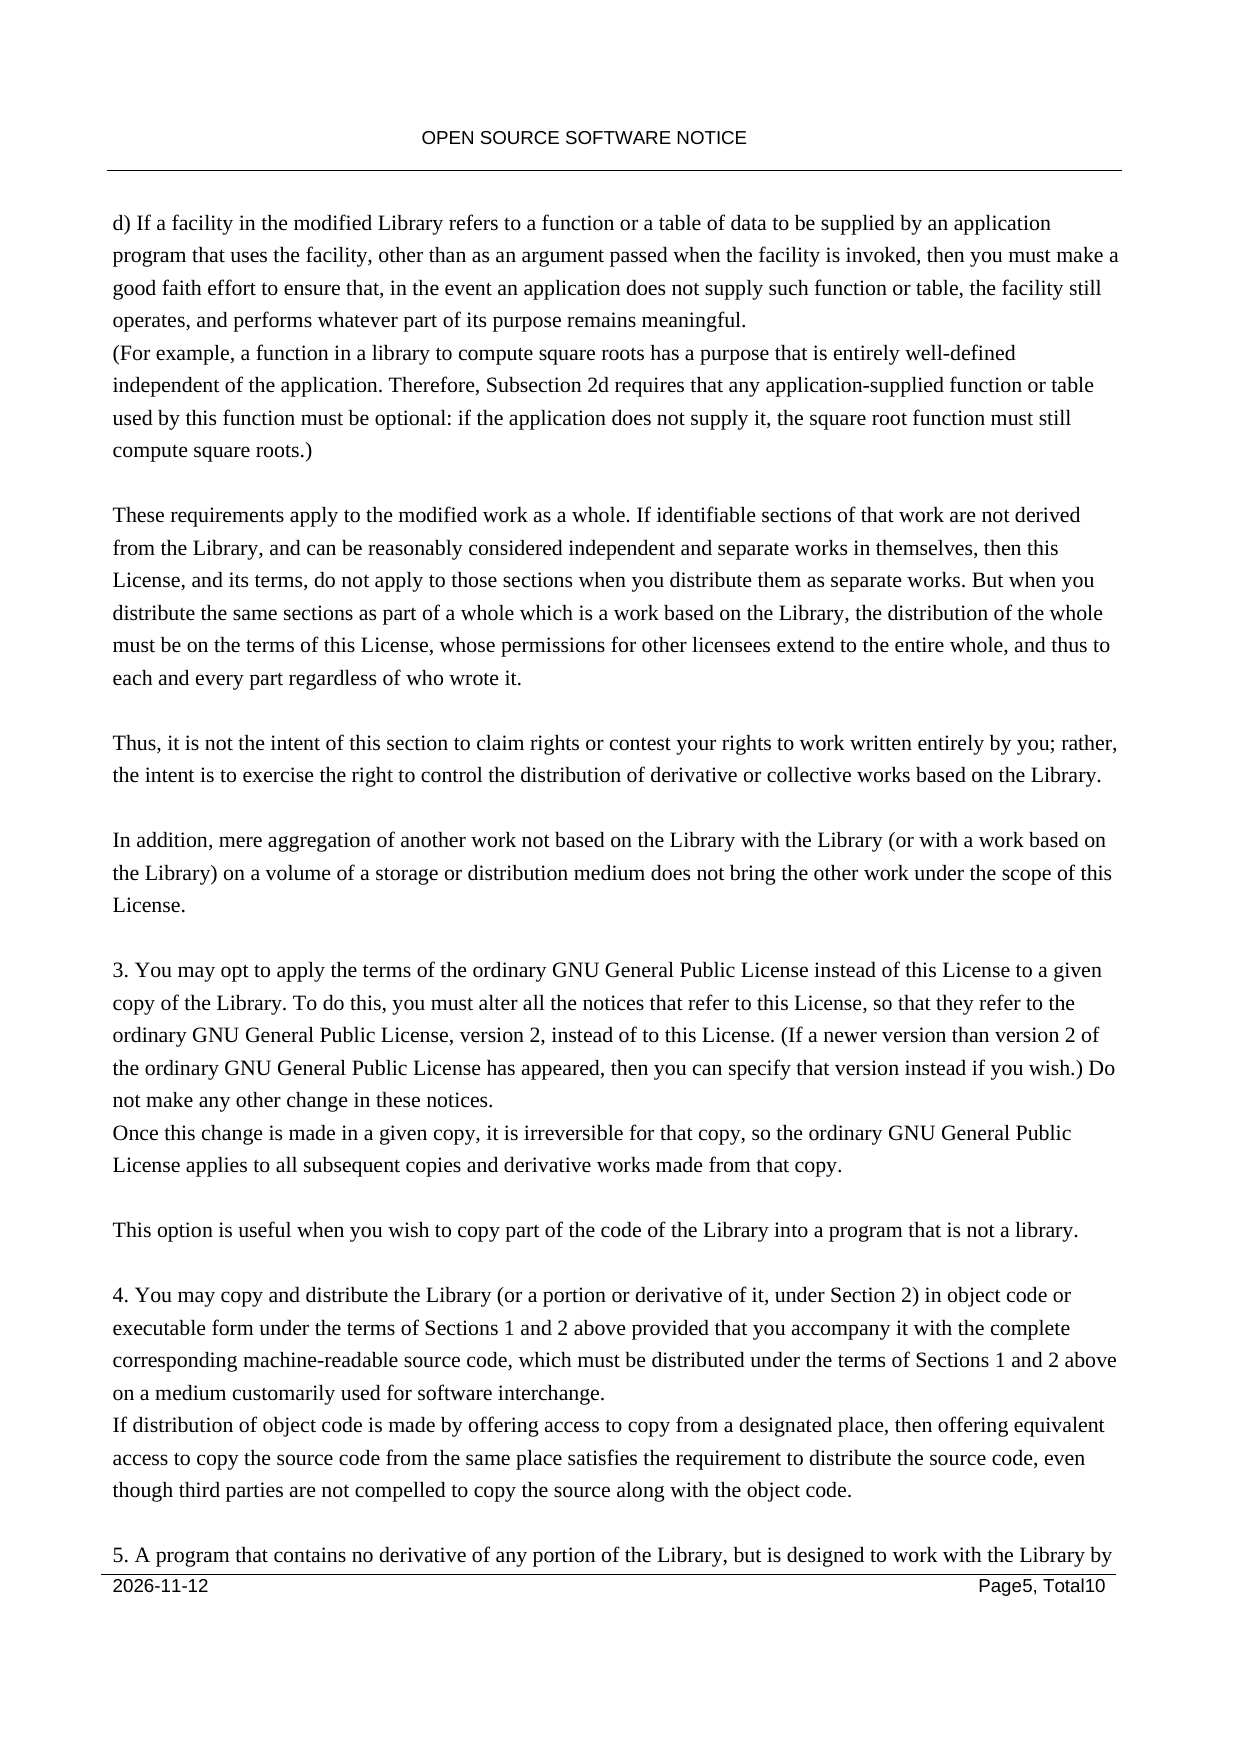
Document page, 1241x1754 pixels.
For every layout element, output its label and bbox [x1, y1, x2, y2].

text [112, 206, 1128, 1571]
